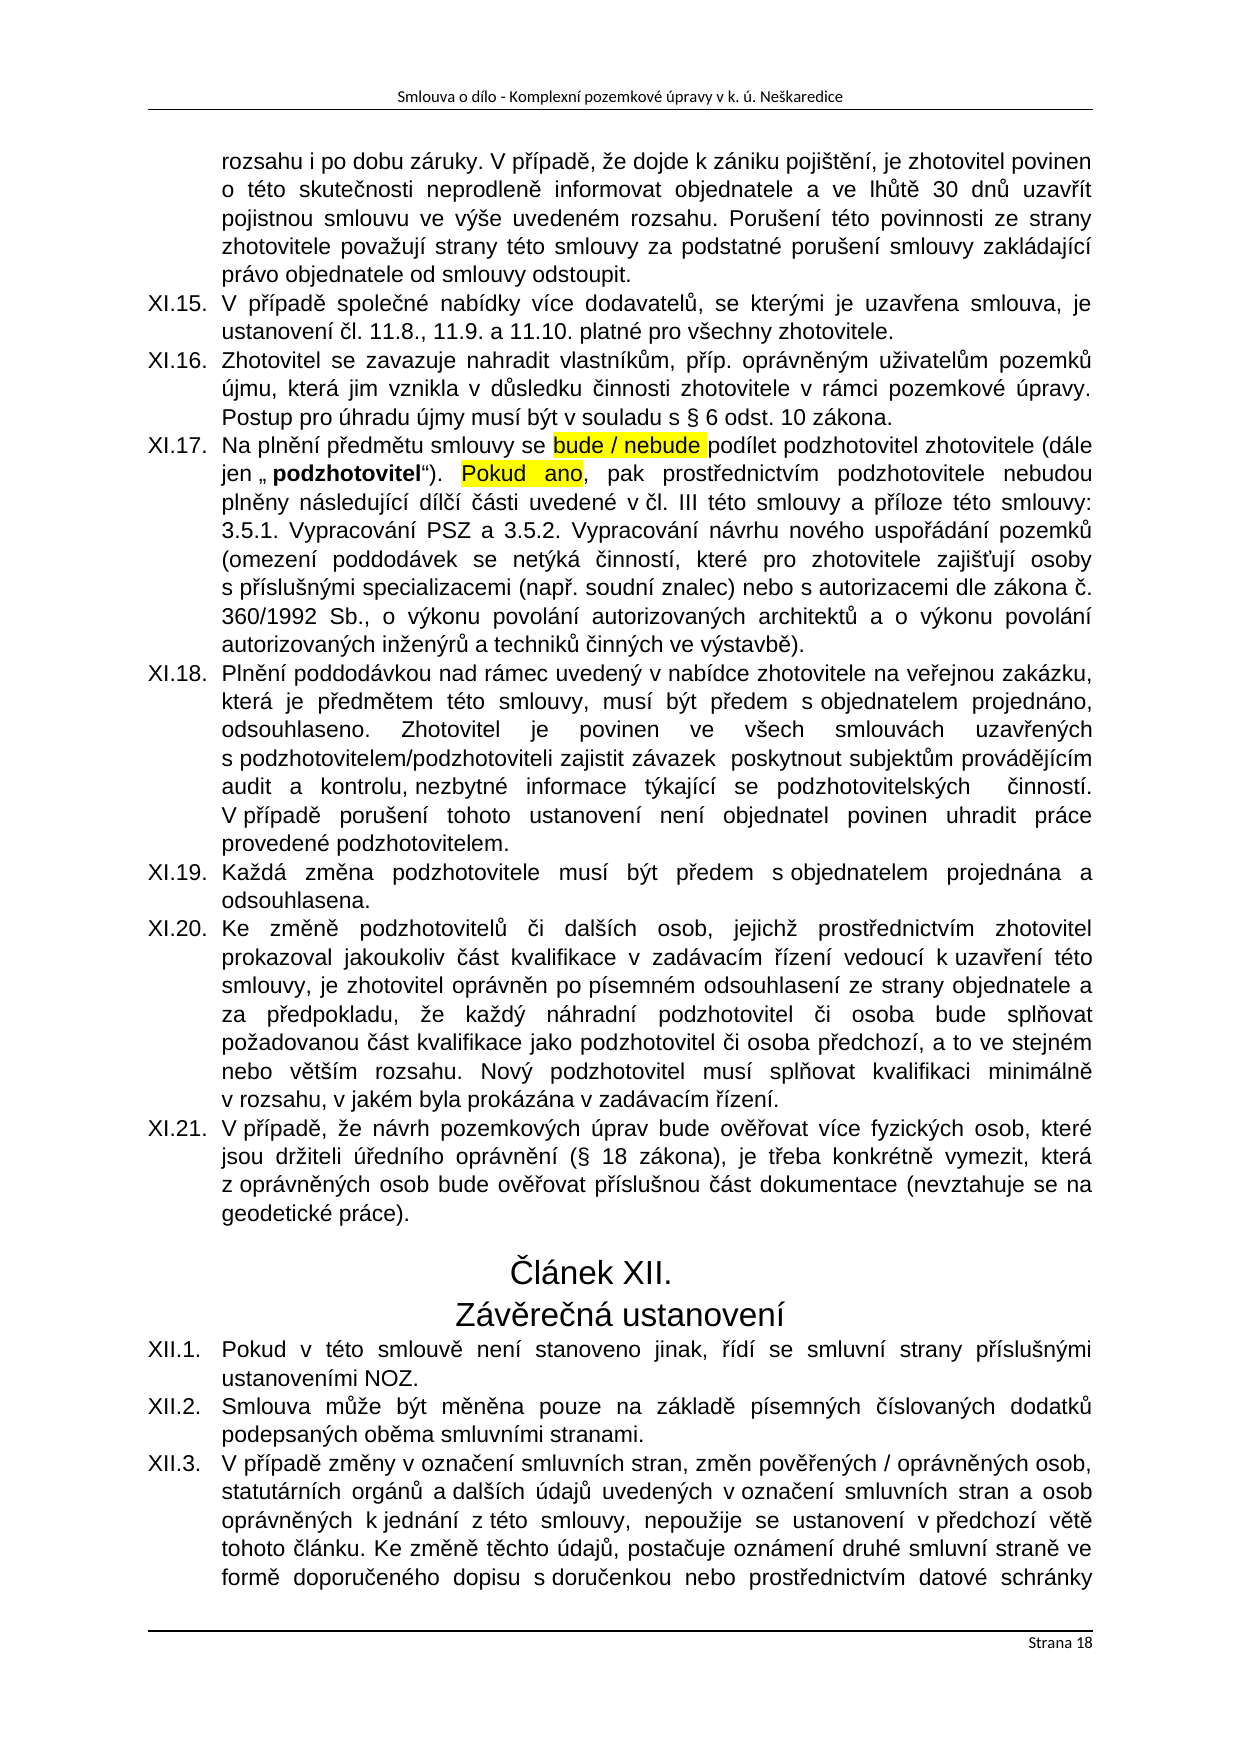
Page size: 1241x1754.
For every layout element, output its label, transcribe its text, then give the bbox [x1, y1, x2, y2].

list Plnění poddodávkou nad rámec uvedený v nabídce zhotovitele na veřejnou zakázku, která je předmětem této smlouvy, musí být předem s objednatelem projednáno, odsouhlaseno. Zhotovitel je povinen ve všech smlouvách uzavřených s podzhotovitelem/podzhotoviteli zajistit závazek poskytnout subjektům provádějícím audit a kontrolu, nezbytné informace týkající se podzhotovitelských činností. V případě porušení tohoto ustanovení není objednatel povinen uhradit práce provedené podzhotovitelem. [148, 659, 1093, 856]
list Každá změna podzhotovitele musí být předem s objednatelem projednána a odsouhlasena. [148, 858, 1093, 913]
list Smlouva může být měněna pouze na základě písemných číslovaných dodatků podepsaných oběma smluvními stranami. [148, 1393, 1093, 1448]
list Ke změně podzhotovitelů či dalších osob, jejichž prostřednictvím zhotovitel prokazoval jakoukoliv část kvalifikace v zadávacím řízení vedoucí k uzavření této smlouvy, je zhotovitel oprávněn po písemném odsouhlasení ze strany objednatele a za předpokladu, že každý náhradní podzhotovitel či osoba bude splňovat požadovanou část kvalifikace jako podzhotovitel či osoba předchozí, a to ve stejném nebo větším rozsahu. Nový podzhotovitel musí splňovat kvalifikaci minimálně v rozsahu, v jakém byla prokázána v zadávacím řízení. [148, 915, 1093, 1112]
list Na plnění předmětu smlouvy se bude / nebude podílet podzhotovitel zhotovitele (dále jen „ podzhotovitel“). Pokud ano, pak prostřednictvím podzhotovitele nebudou plněny následující dílčí části uvedené v čl. III této smlouvy a příloze této smlouvy: 3.5.1. Vypracování PSZ a 3.5.2. Vypracování návrhu nového uspořádání pozemků (omezení poddodávek se netýká činností, které pro zhotovitele zajišťují osoby s příslušnými specializacemi (např. soudní znalec) nebo s autorizacemi dle zákona č. 360/1992 Sb., o výkonu povolání autorizovaných architektů a o výkonu povolání autorizovaných inženýrů a techniků činných ve výstavbě). [148, 432, 1093, 657]
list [148, 1450, 1093, 1590]
list Pokud v této smlouvě není stanoveno jinak, řídí se smluvní strany příslušnými ustanoveními NOZ. [148, 1336, 1093, 1391]
list V případě, že návrh pozemkových úprav bude ověřovat více fyzických osob, které jsou držiteli úředního oprávnění (§ 18 zákona), je třeba konkrétně vymezit, která z oprávněných osob bude ověřovat příslušnou část dokumentace (nevztahuje se na geodetické práce). [148, 1114, 1093, 1226]
list Zhotovitel se zavazuje nahradit vlastníkům, příp. oprávněným uživatelům pozemků újmu, která jim vznikla v důsledku činnosti zhotovitele v rámci pozemkové úpravy. Postup pro úhradu újmy musí být v souladu s § 6 odst. 10 zákona. [148, 347, 1093, 430]
subtitle Závěrečná ustanovení [148, 1253, 1093, 1333]
list V případě společné nabídky více dodavatelů, se kterými je uzavřena smlouva, je ustanovení čl. 11.8., 11.9. a 11.10. platné pro všechny zhotovitele. [148, 290, 1093, 344]
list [148, 148, 1093, 288]
